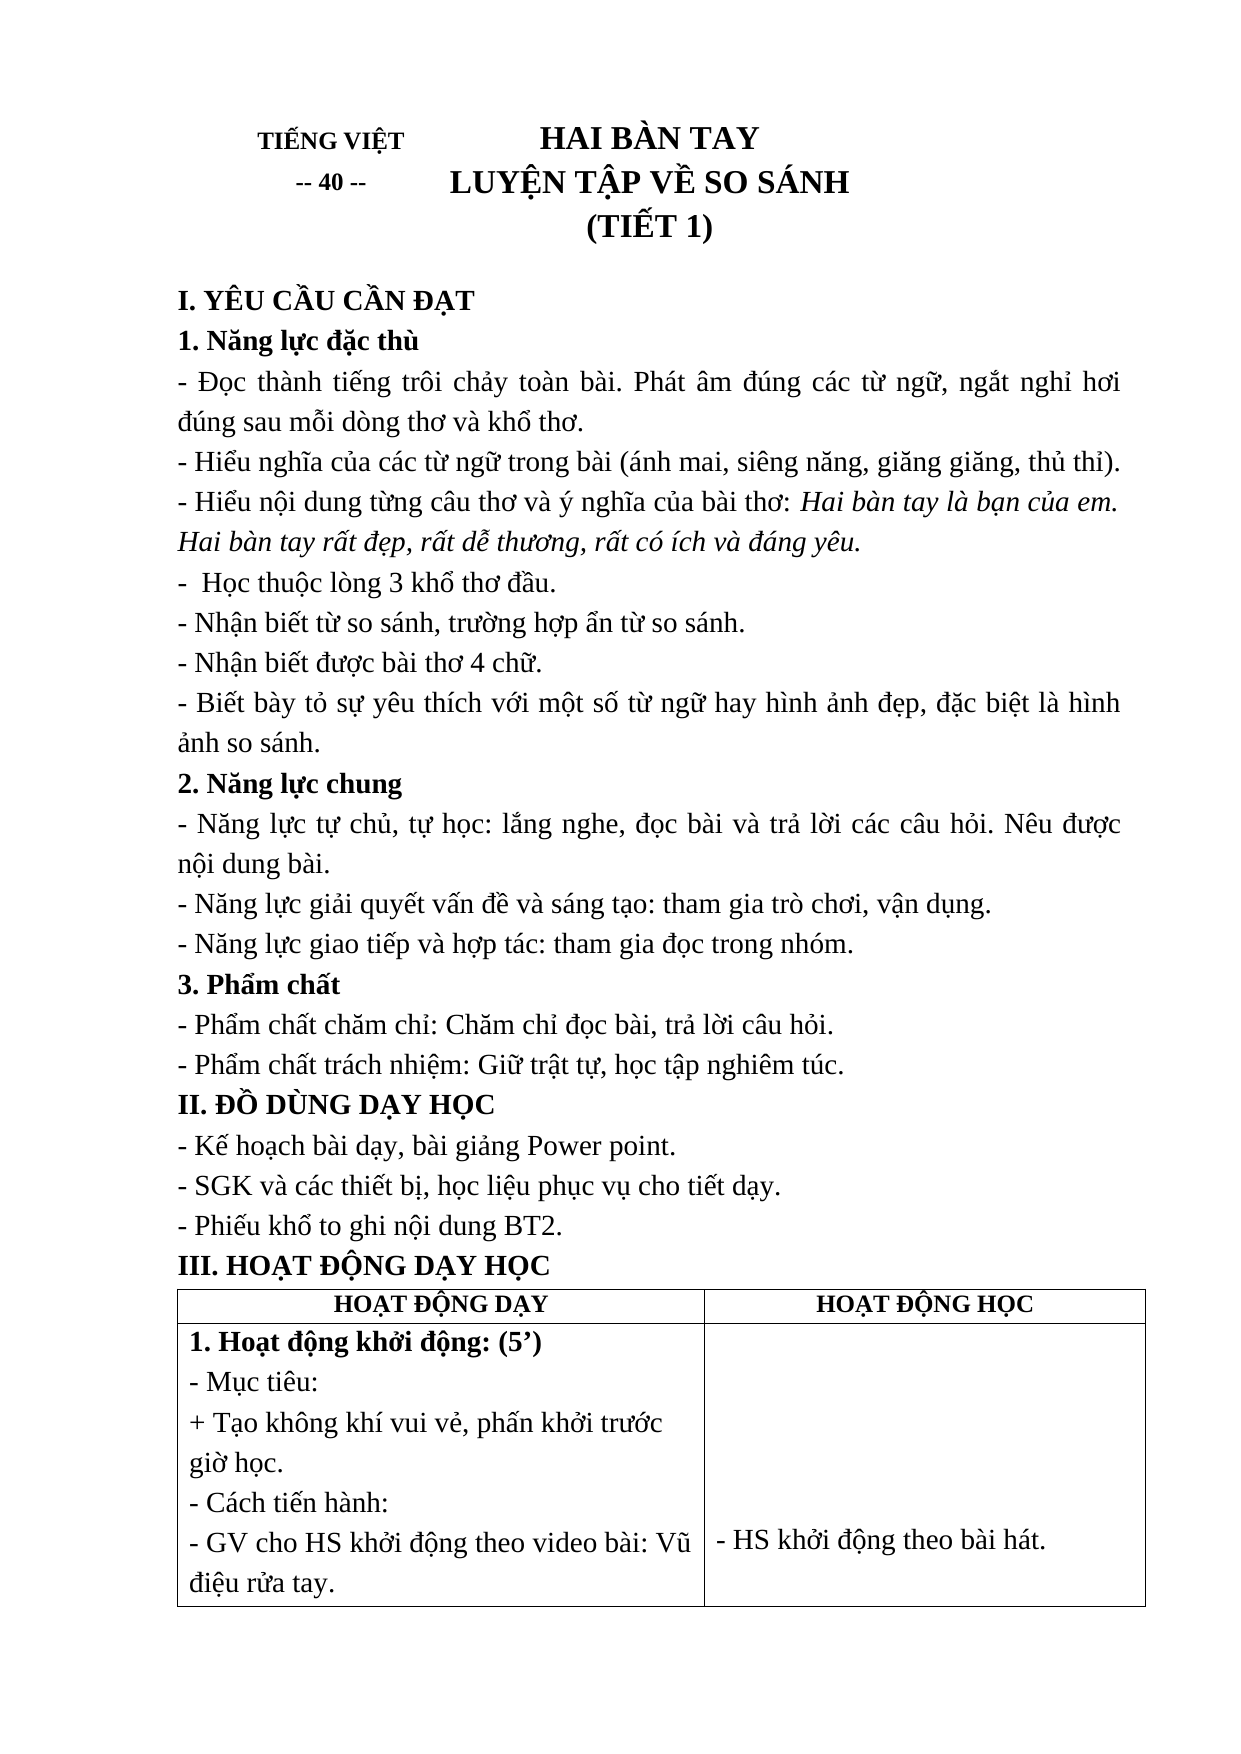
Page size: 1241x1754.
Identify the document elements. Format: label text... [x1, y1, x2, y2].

table_header HOẠT ĐỘNG DẠY [178, 1290, 704, 1323]
text - Năng lực tự chủ, tự học: lắng nghe, đọc bài và trả lời các câu hỏi. Nêu được nội dung bài. [177, 806, 1122, 880]
text (TIẾT 1) [177, 206, 1122, 244]
text - Phiếu khổ to ghi nội dung BT2. [177, 1208, 1122, 1242]
text - Biết bày tỏ sự yêu thích với một số từ ngữ hay hình ảnh đẹp, đặc biệt là hình ảnh so sánh. [177, 685, 1122, 759]
text - Kế hoạch bài dạy, bài giảng Power point. [177, 1128, 1122, 1161]
text I. YÊU CẦU CẦN ĐẠT [177, 283, 1122, 317]
text - SGK và các thiết bị, học liệu phục vụ cho tiết dạy. [177, 1168, 1122, 1201]
text - Nhận biết từ so sánh, trường hợp ẩn từ so sánh. [177, 605, 1122, 638]
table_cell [178, 1324, 704, 1606]
text 3. Phẩm chất [177, 967, 1122, 1000]
text - Hiểu nghĩa của các từ ngữ trong bài (ánh mai, siêng năng, giăng giăng, thủ thỉ). [177, 444, 1122, 478]
text - Phẩm chất chăm chỉ: Chăm chỉ đọc bài, trả lời câu hỏi. [177, 1007, 1122, 1041]
text - Đọc thành tiếng trôi chảy toàn bài. Phát âm đúng các từ ngữ, ngắt nghỉ hơi đúng sau mỗi dòng thơ và khổ thơ. [177, 364, 1122, 437]
text - Nhận biết được bài thơ 4 chữ. [177, 645, 1122, 679]
text II. ĐỒ DÙNG DẠY HỌC [177, 1087, 1122, 1121]
text III. HOẠT ĐỘNG DẠY HỌC [177, 1248, 1122, 1282]
text - Hiểu nội dung từng câu thơ và ý nghĩa của bài thơ: Hai bàn tay là bạn của em. Hai bàn tay rất đẹp, rất dễ thương, rất có ích và đáng yêu. [177, 484, 1122, 558]
text HAI BÀN TAY [177, 118, 1122, 156]
table_header HOẠT ĐỘNG HỌC [705, 1290, 1145, 1323]
text - Phẩm chất trách nhiệm: Giữ trật tự, học tập nghiêm túc. [177, 1047, 1122, 1081]
text 1. Năng lực đặc thù [177, 323, 1122, 357]
text - Năng lực giải quyết vấn đề và sáng tạo: tham gia trò chơi, vận dụng. [177, 886, 1122, 920]
text 2. Năng lực chung [177, 766, 1122, 799]
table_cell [705, 1324, 1145, 1606]
text LUYỆN TẬP VỀ SO SÁNH [177, 162, 1122, 201]
text - Học thuộc lòng 3 khổ thơ đầu. [177, 565, 1122, 598]
text - Năng lực giao tiếp và hợp tác: tham gia đọc trong nhóm. [177, 927, 1122, 960]
